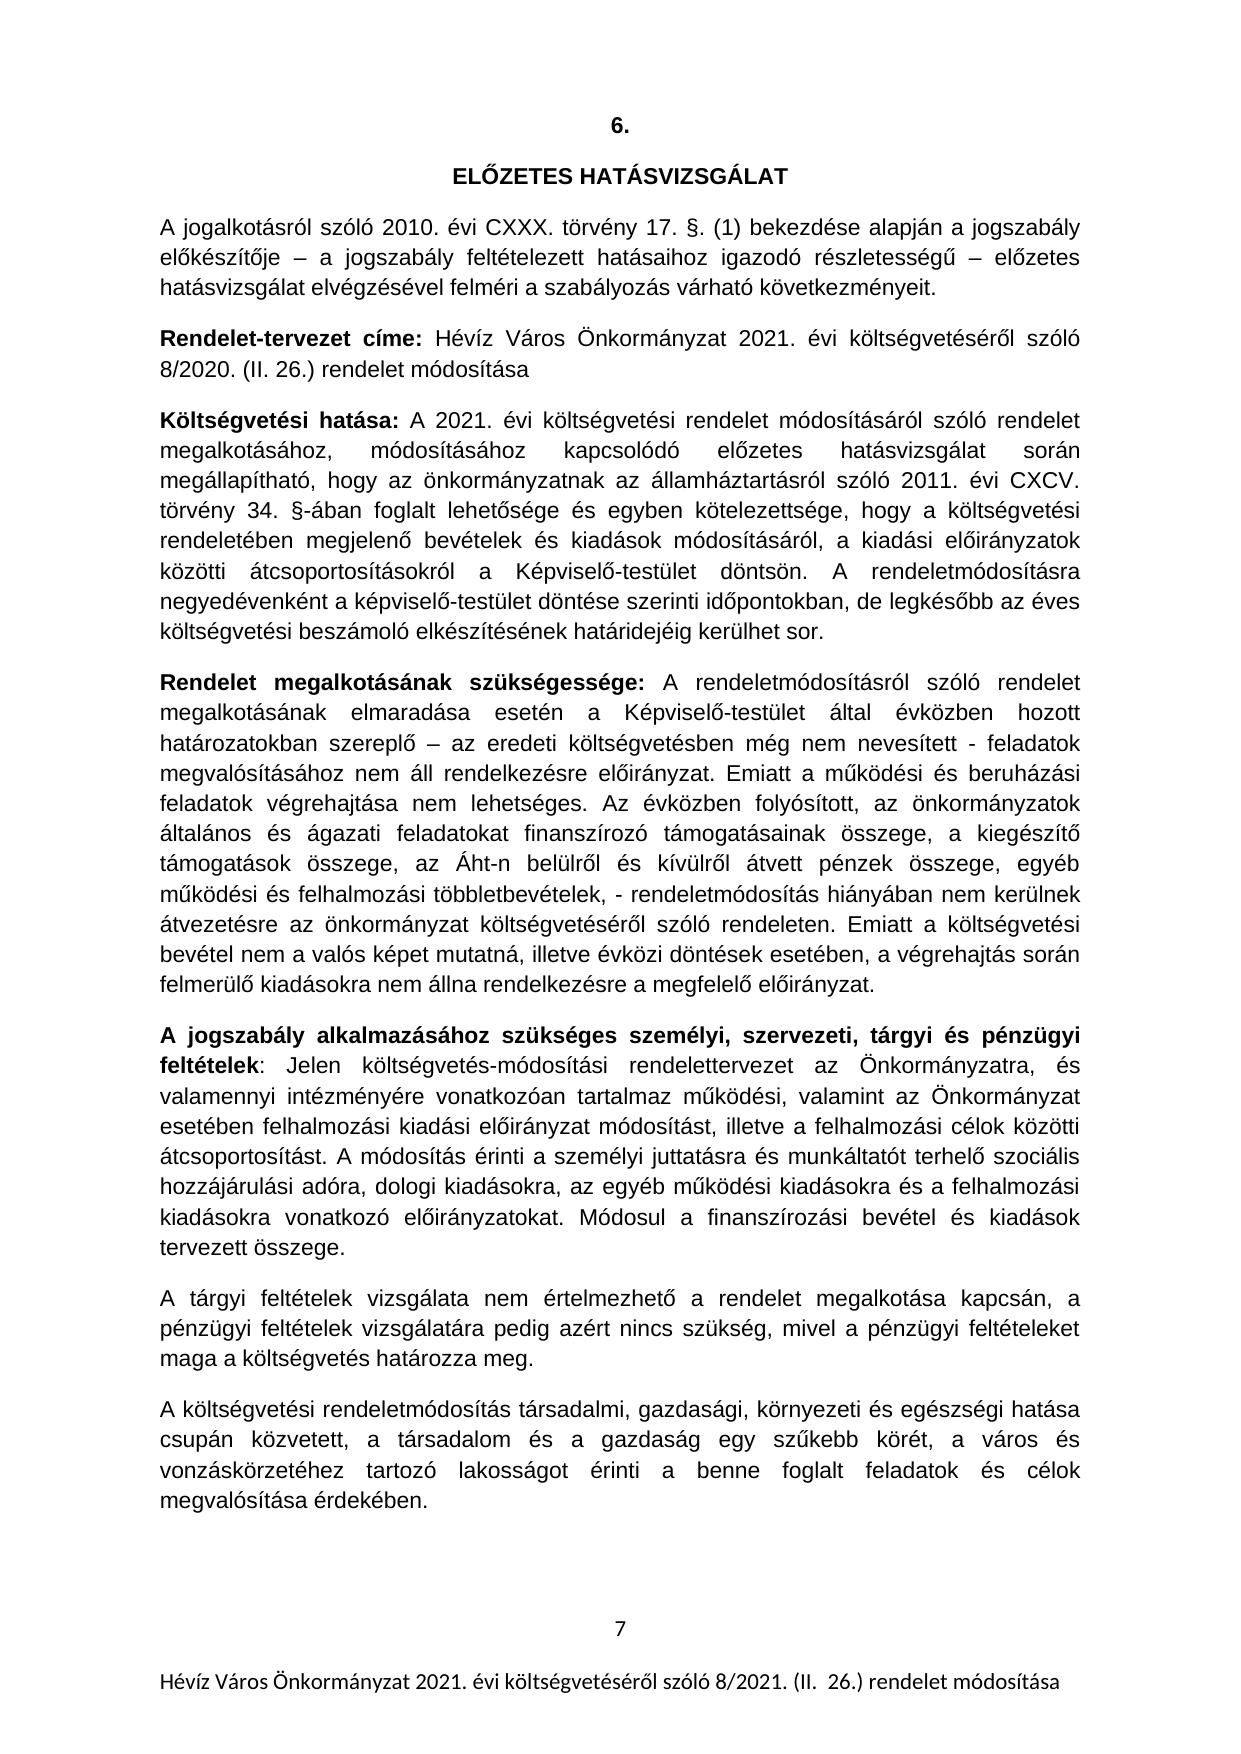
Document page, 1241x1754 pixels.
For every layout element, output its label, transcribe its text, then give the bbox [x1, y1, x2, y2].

text A költségvetési rendeletmódosítás társadalmi, gazdasági, környezeti és egészségi hatása csupán közvetett, a társadalom és a gazdaság egy szűkebb körét, a város és vonzáskörzetéhez tartozó lakosságot érinti a benne foglalt feladatok és célok megvalósítása érdekében. [159, 1396, 1081, 1513]
text Rendelet megalkotásának szükségessége: A rendeletmódosításról szóló rendelet megalkotásának elmaradása esetén a Képviselő-testület által évközben hozott határozatokban szereplő – az eredeti költségvetésben még nem nevesített - feladatok megvalósításához nem áll rendelkezésre előirányzat. Emiatt a működési és beruházási feladatok végrehajtása nem lehetséges. Az évközben folyósított, az önkormányzatok általános és ágazati feladatokat finanszírozó támogatásainak összege, a kiegészítő támogatások összege, az Áht-n belülről és kívülről átvett pénzek összege, egyéb működési és felhalmozási többletbevételek, - rendeletmódosítás hiányában nem kerülnek átvezetésre az önkormányzat költségvetéséről szóló rendeleten. Emiatt a költségvetési bevétel nem a valós képet mutatná, illetve évközi döntések esetében, a végrehajtás során felmerülő kiadásokra nem állna rendelkezésre a megfelelő előirányzat. [159, 669, 1081, 997]
text Előzetes hatásvizsgálat [159, 163, 1081, 189]
text A jogalkotásról szóló 2010. évi CXXX. törvény 17. §. (1) bekezdése alapján a jogszabály előkészítője – a jogszabály feltételezett hatásaihoz igazodó részletességű – előzetes hatásvizsgálat elvégzésével felméri a szabályozás várható következményeit. [159, 214, 1081, 301]
text Rendelet-tervezet címe: Hévíz Város Önkormányzat 2021. évi költségvetéséről szóló 8/2020. (II. 26.) rendelet módosítása [159, 325, 1081, 382]
text A tárgyi feltételek vizsgálata nem értelmezhető a rendelet megalkotása kapcsán, a pénzügyi feltételek vizsgálatára pedig azért nincs szükség, mivel a pénzügyi feltételeket maga a költségvetés határozza meg. [159, 1285, 1081, 1371]
text Költségvetési hatása: A 2021. évi költségvetési rendelet módosításáról szóló rendelet megalkotásához, módosításához kapcsolódó előzetes hatásvizsgálat során megállapítható, hogy az önkormányzatnak az államháztartásról szóló 2011. évi CXCV. törvény 34. §-ában foglalt lehetősége és egyben kötelezettsége, hogy a költségvetési rendeletében megjelenő bevételek és kiadások módosításáról, a kiadási előirányzatok közötti átcsoportosításokról a Képviselő-testület döntsön. A rendeletmódosításra negyedévenként a képviselő-testület döntése szerinti időpontokban, de legkésőbb az éves költségvetési beszámoló elkészítésének határidejéig kerülhet sor. [159, 407, 1081, 644]
text A jogszabály alkalmazásához szükséges személyi, szervezeti, tárgyi és pénzügyi feltételek: Jelen költségvetés-módosítási rendelettervezet az Önkormányzatra, és valamennyi intézményére vonatkozóan tartalmaz működési, valamint az Önkormányzat esetében felhalmozási kiadási előirányzat módosítást, illetve a felhalmozási célok közötti átcsoportosítást. A módosítás érinti a személyi juttatásra és munkáltatót terhelő szociális hozzájárulási adóra, dologi kiadásokra, az egyéb működési kiadásokra és a felhalmozási kiadásokra vonatkozó előirányzatokat. Módosul a finanszírozási bevétel és kiadások tervezett összege. [159, 1022, 1081, 1260]
text 6. [159, 112, 1081, 138]
